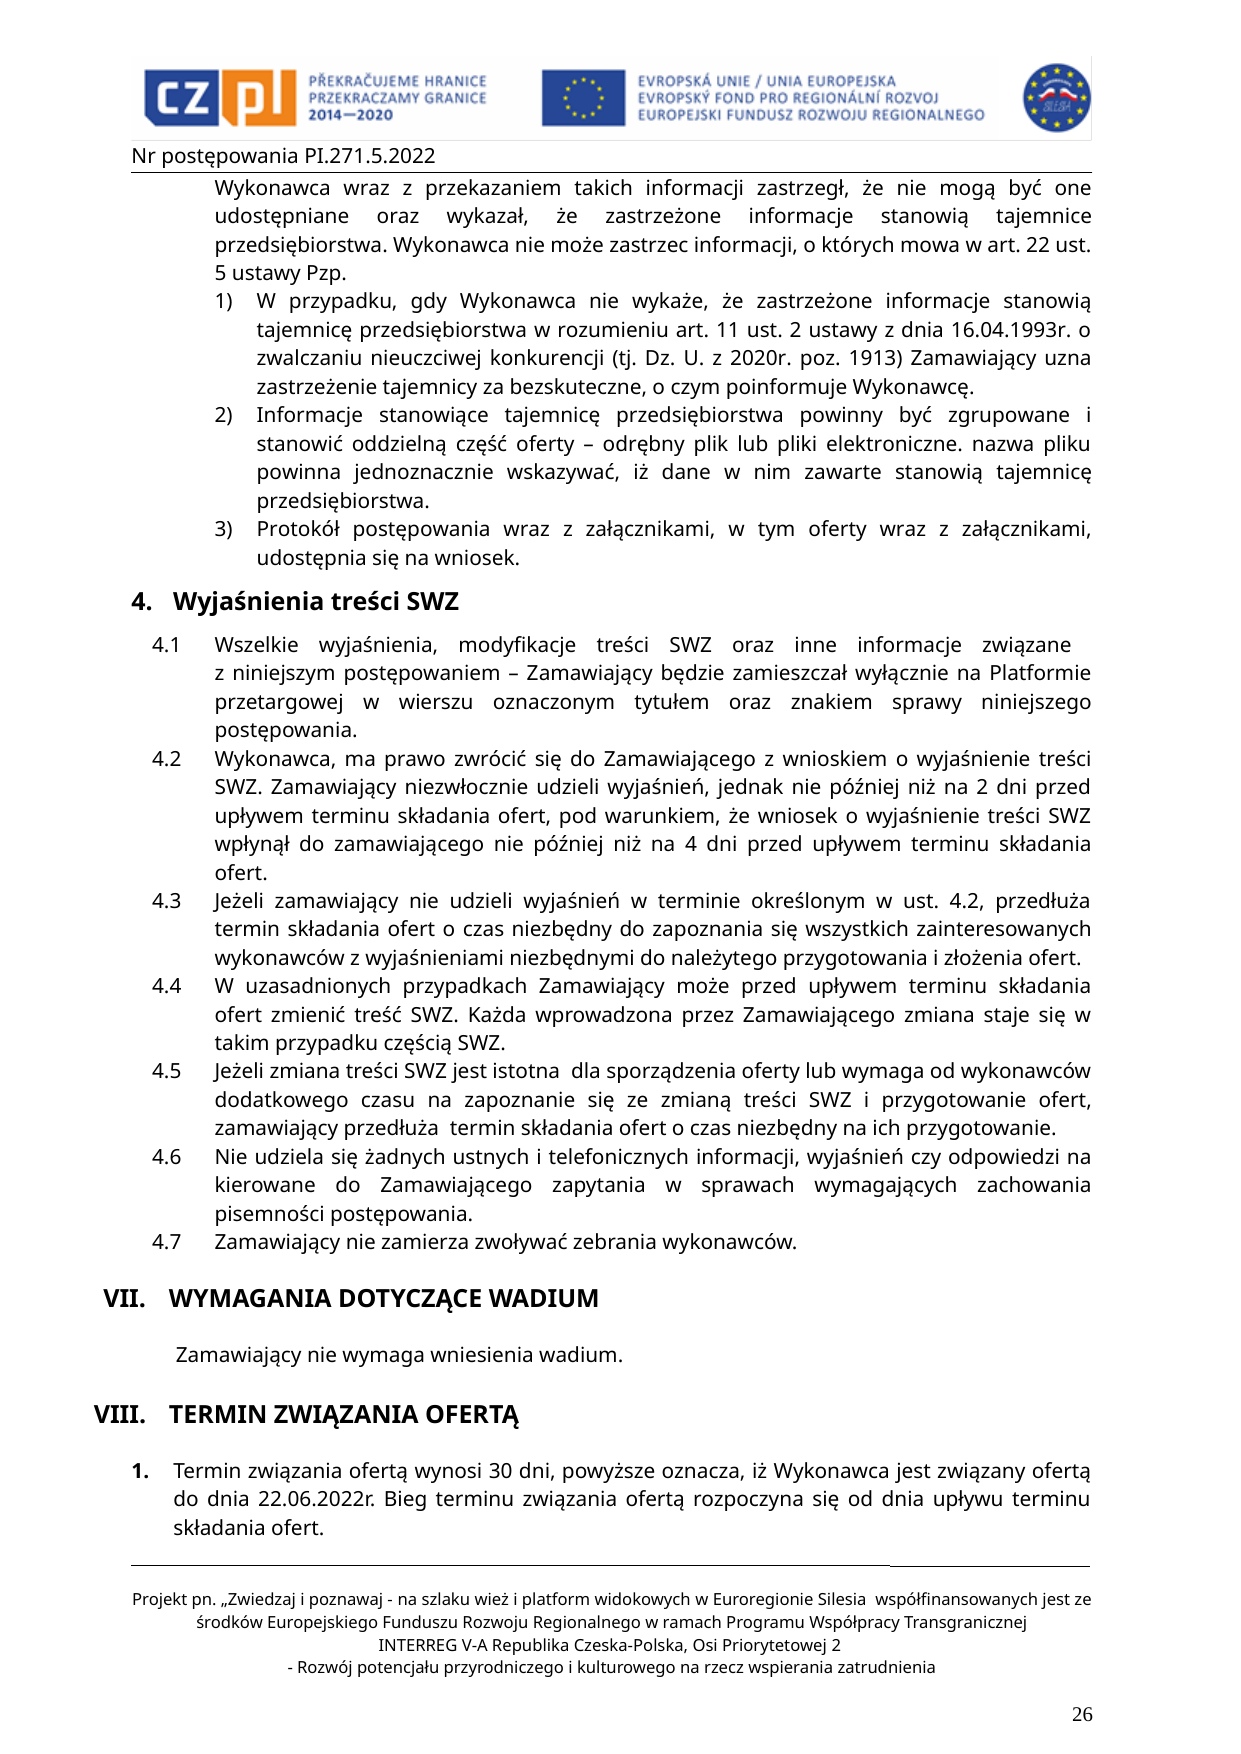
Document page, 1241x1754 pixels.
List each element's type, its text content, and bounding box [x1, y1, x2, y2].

list W uzasadnionych przypadkach Zamawiający może przed upływem terminu składania ofert zmienić treść SWZ. Każda wprowadzona przez Zamawiającego zmiana staje się w takim przypadku częścią SWZ. [152, 971, 1092, 1057]
subtitle TERMIN ZWIĄZANIA OFERTĄ [146, 1397, 1092, 1431]
list W przypadku, gdy Wykonawca nie wykaże, że zastrzeżone informacje stanowią tajemnicę przedsiębiorstwa w rozumieniu art. 11 ust. 2 ustawy z dnia 16.04.1993r. o zwalczaniu nieuczciwej konkurencji (tj. Dz. U. z 2020r. poz. 1913) Zamawiający uzna zastrzeżenie tajemnicy za bezskuteczne, o czym poinformuje Wykonawcę. [214, 287, 1092, 400]
list Zamawiający nie zamierza zwoływać zebrania wykonawców. [152, 1227, 1092, 1256]
picture [131, 56, 1093, 142]
list Nie udziela się żadnych ustnych i telefonicznych informacji, wyjaśnień czy odpowiedzi na kierowane do Zamawiającego zapytania w sprawach wymagających zachowania pisemności postępowania. [152, 1142, 1092, 1227]
subtitle WYMAGANIA DOTYCZĄCE WADIUM [146, 1281, 1092, 1315]
list Wszelkie wyjaśnienia, modyfikacje treści SWZ oraz inne informacje związane z niniejszym postępowaniem – Zamawiający będzie zamieszczał wyłącznie na Platformie przetargowej w wierszu oznaczonym tytułem oraz znakiem sprawy niniejszego postępowania. [152, 630, 1092, 744]
list Termin związania ofertą wynosi 30 dni, powyższe oznacza, iż Wykonawca jest związany ofertą do dnia 22.06.2022r. Bieg terminu związania ofertą rozpoczyna się od dnia upływu terminu składania ofert. [131, 1456, 1092, 1541]
list Informacje stanowiące tajemnicę przedsiębiorstwa powinny być zgrupowane i stanowić oddzielną część oferty – odrębny plik lub pliki elektroniczne. nazwa pliku powinna jednoznacznie wskazywać, iż dane w nim zawarte stanowią tajemnicę przedsiębiorstwa. [214, 400, 1092, 514]
text Zamawiający nie wymaga wniesienia wadium. [176, 1340, 1092, 1368]
list Jeżeli zamawiający nie udzieli wyjaśnień w terminie określonym w ust. 4.2, przedłuża termin składania ofert o czas niezbędny do zapoznania się wszystkich zainteresowanych wykonawców z wyjaśnieniami niezbędnymi do należytego przygotowania i złożenia ofert. [152, 886, 1092, 971]
list Protokół postępowania wraz z załącznikami, w tym oferty wraz z załącznikami, udostępnia się na wniosek. [214, 514, 1092, 571]
list Jeżeli zmiana treści SWZ jest istotna dla sporządzenia oferty lub wymaga od wykonawców dodatkowego czasu na zapoznanie się ze zmianą treści SWZ i przygotowanie ofert, zamawiający przedłuża termin składania ofert o czas niezbędny na ich przygotowanie. [152, 1057, 1092, 1142]
list Wykonawca, ma prawo zwrócić się do Zamawiającego z wnioskiem o wyjaśnienie treści SWZ. Zamawiający niezwłocznie udzieli wyjaśnień, jednak nie później niż na 2 dni przed upływem terminu składania ofert, pod warunkiem, że wniosek o wyjaśnienie treści SWZ wpłynął do zamawiającego nie później niż na 4 dni przed upływem terminu składania ofert. [152, 744, 1092, 886]
subtitle Wyjaśnienia treści SWZ [131, 583, 1092, 618]
